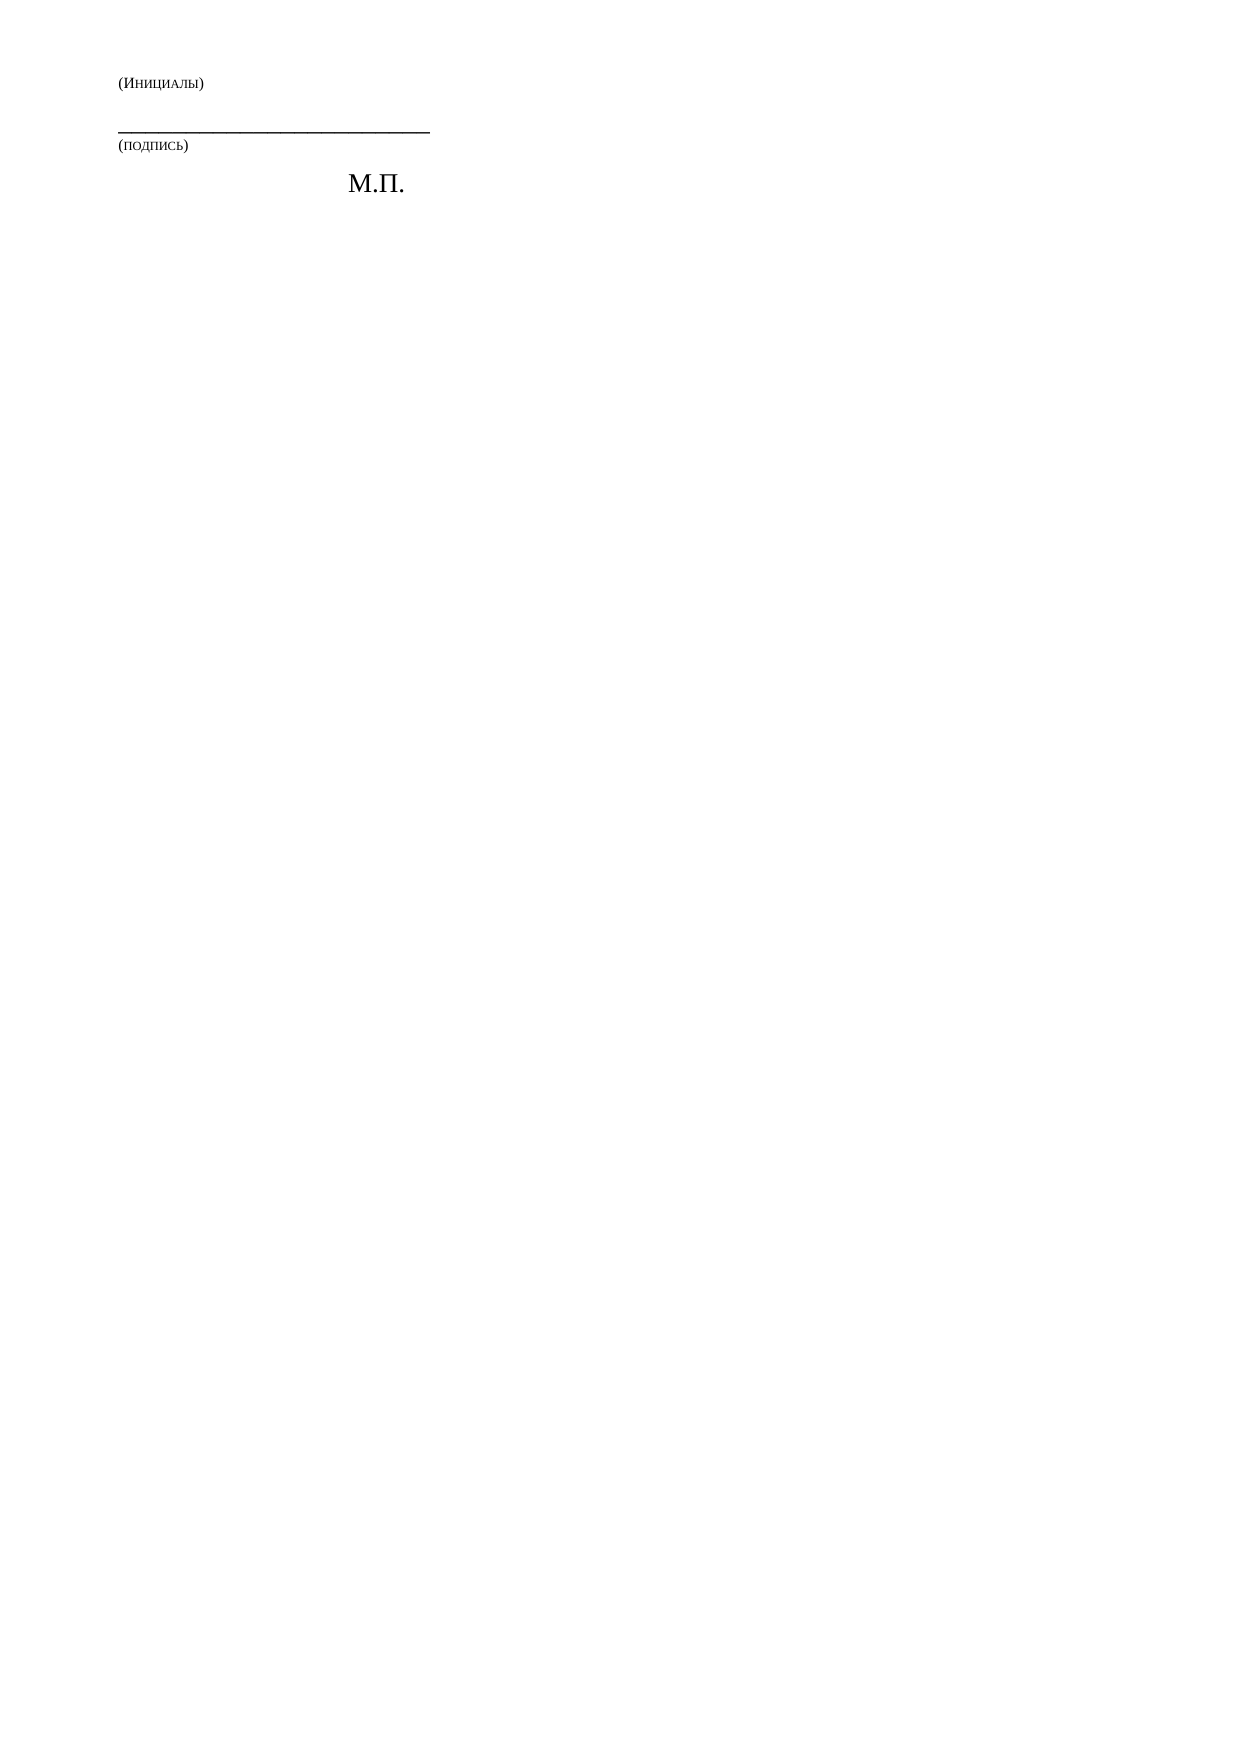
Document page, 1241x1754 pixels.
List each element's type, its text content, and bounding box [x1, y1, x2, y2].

text М.П. [118, 167, 1137, 198]
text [118, 105, 1137, 136]
text (подпись) [118, 136, 1137, 167]
text (Инициалы) [118, 74, 1137, 105]
